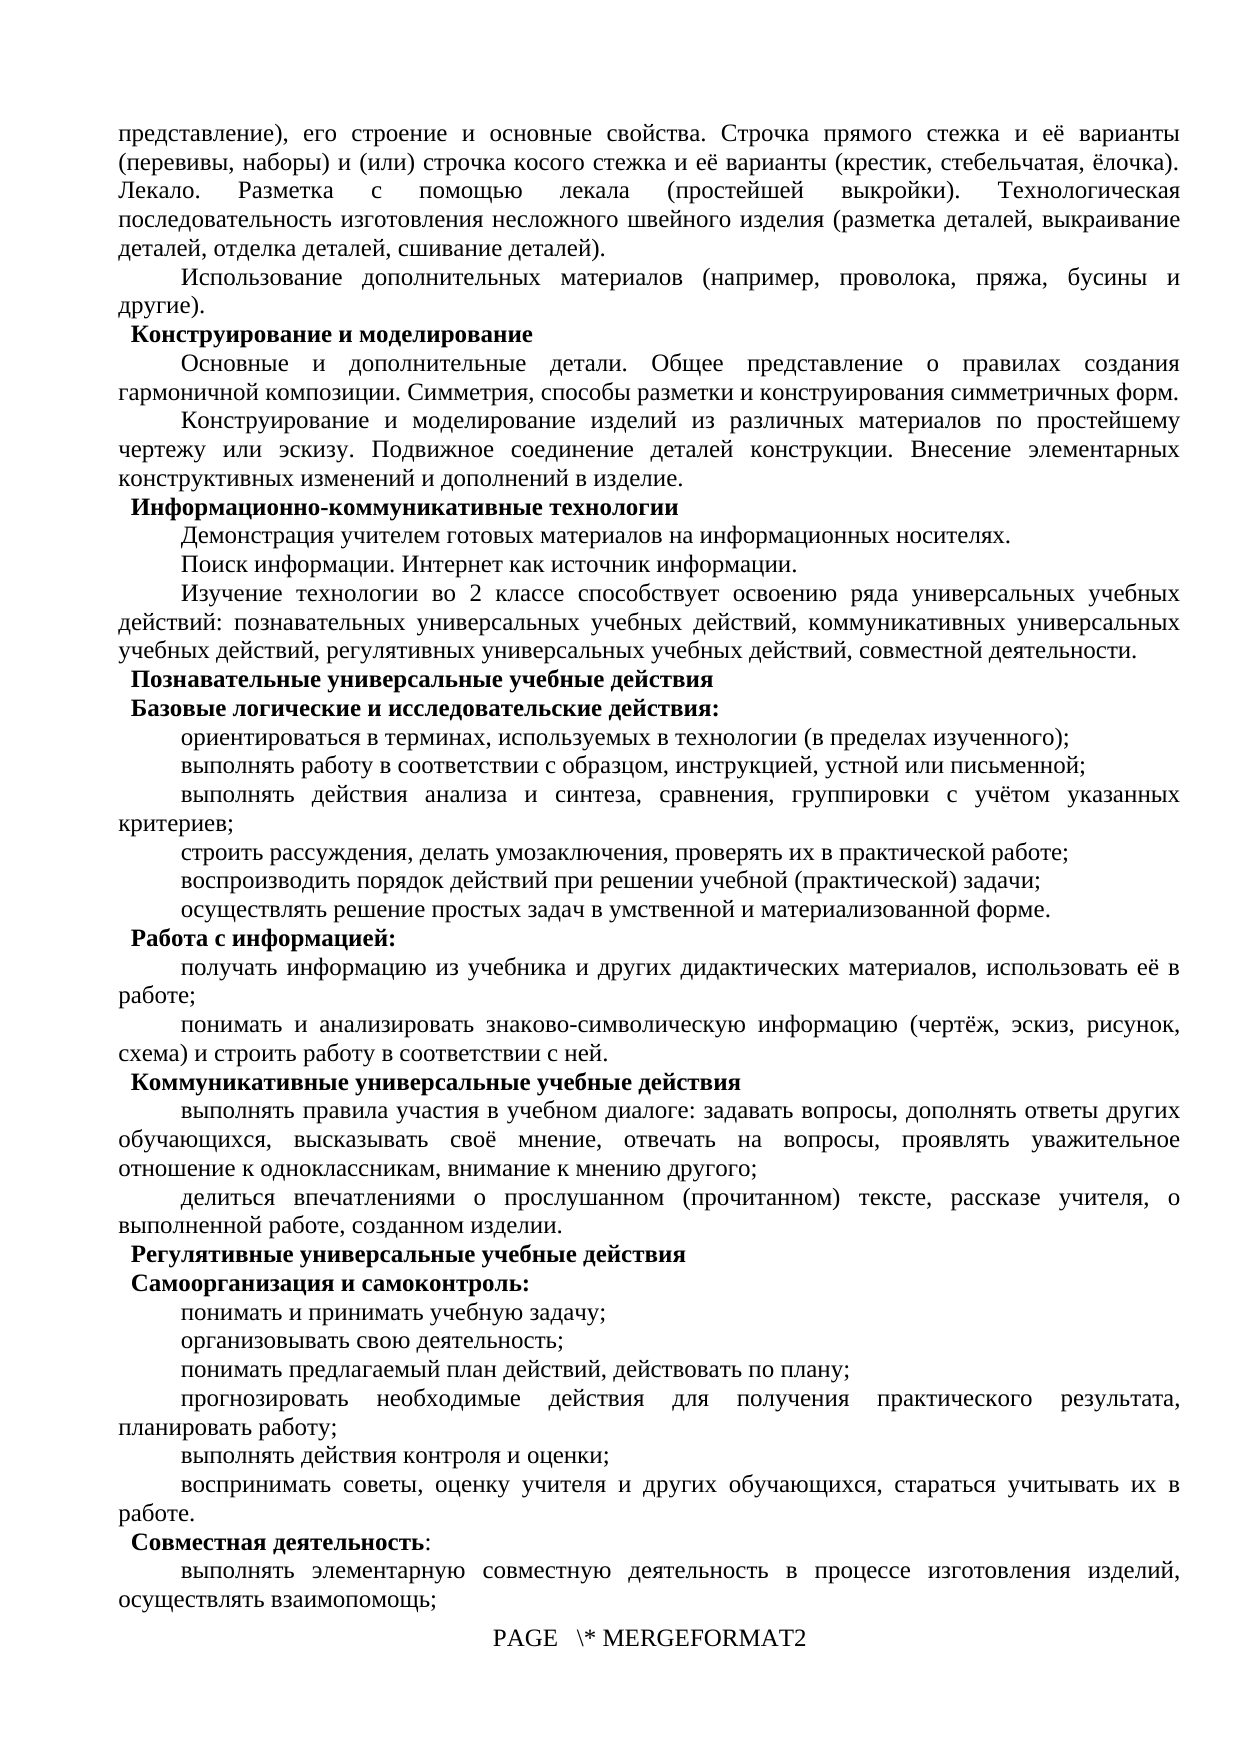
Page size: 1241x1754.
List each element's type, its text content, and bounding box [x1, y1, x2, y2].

text выполнять действия контроля и оценки; [118, 1441, 1181, 1469]
text Самоорганизация и самоконтроль: [131, 1268, 1181, 1297]
text ориентироваться в терминах, используемых в технологии (в пределах изученного); [118, 722, 1181, 751]
text Совместная деятельность: [131, 1527, 1181, 1556]
text Основные и дополнительные детали. Общее представление о правилах создания гармоничной композиции. Симметрия, способы разметки и конструирования симметричных форм. [118, 348, 1181, 406]
text организовывать свою деятельность; [118, 1326, 1181, 1354]
text понимать и принимать учебную задачу; [118, 1297, 1181, 1326]
text понимать и анализировать знаково-символическую информацию (чертёж, эскиз, рисунок, схема) и строить работу в соответствии с ней. [118, 1009, 1181, 1067]
text воспринимать советы, оценку учителя и других обучающихся, стараться учитывать их в работе. [118, 1469, 1181, 1527]
text Изучение технологии во 2 классе способствует освоению ряда универсальных учебных действий: познавательных универсальных учебных действий, коммуникативных универсальных учебных действий, регулятивных универсальных учебных действий, совместной деятельности. [118, 578, 1181, 664]
text выполнять элементарную совместную деятельность в процессе изготовления изделий, осуществлять взаимопомощь; [118, 1556, 1181, 1613]
text Познавательные универсальные учебные действия [131, 664, 1181, 693]
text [118, 118, 1181, 262]
text выполнять работу в соответствии с образцом, инструкцией, устной или письменной; [118, 751, 1181, 779]
text Поиск информации. Интернет как источник информации. [118, 549, 1181, 578]
text Демонстрация учителем готовых материалов на информационных носителях. [118, 521, 1181, 549]
text Конструирование и моделирование [131, 319, 1181, 348]
text Базовые логические и исследовательские действия: [131, 693, 1181, 722]
text получать информацию из учебника и других дидактических материалов, использовать её в работе; [118, 952, 1181, 1009]
text осуществлять решение простых задач в умственной и материализованной форме. [118, 894, 1181, 923]
text Использование дополнительных материалов (например, проволока, пряжа, бусины и другие). [118, 262, 1181, 319]
text выполнять действия анализа и синтеза, сравнения, группировки с учётом указанных критериев; [118, 779, 1181, 837]
text Регулятивные универсальные учебные действия [131, 1239, 1181, 1268]
text строить рассуждения, делать умозаключения, проверять их в практической работе; [118, 837, 1181, 866]
text Информационно-коммуникативные технологии [131, 492, 1181, 521]
text прогнозировать необходимые действия для получения практического результата, планировать работу; [118, 1383, 1181, 1441]
text понимать предлагаемый план действий, действовать по плану; [118, 1354, 1181, 1383]
text Коммуникативные универсальные учебные действия [131, 1067, 1181, 1096]
text выполнять правила участия в учебном диалоге: задавать вопросы, дополнять ответы других обучающихся, высказывать своё мнение, отвечать на вопросы, проявлять уважительное отношение к одноклассникам, внимание к мнению другого; [118, 1096, 1181, 1182]
text делиться впечатлениями о прослушанном (прочитанном) тексте, рассказе учителя, о выполненной работе, созданном изделии. [118, 1182, 1181, 1239]
text Конструирование и моделирование изделий из различных материалов по простейшему чертежу или эскизу. Подвижное соединение деталей конструкции. Внесение элементарных конструктивных изменений и дополнений в изделие. [118, 406, 1181, 492]
text Работа с информацией: [131, 923, 1181, 952]
text воспроизводить порядок действий при решении учебной (практической) задачи; [118, 866, 1181, 894]
